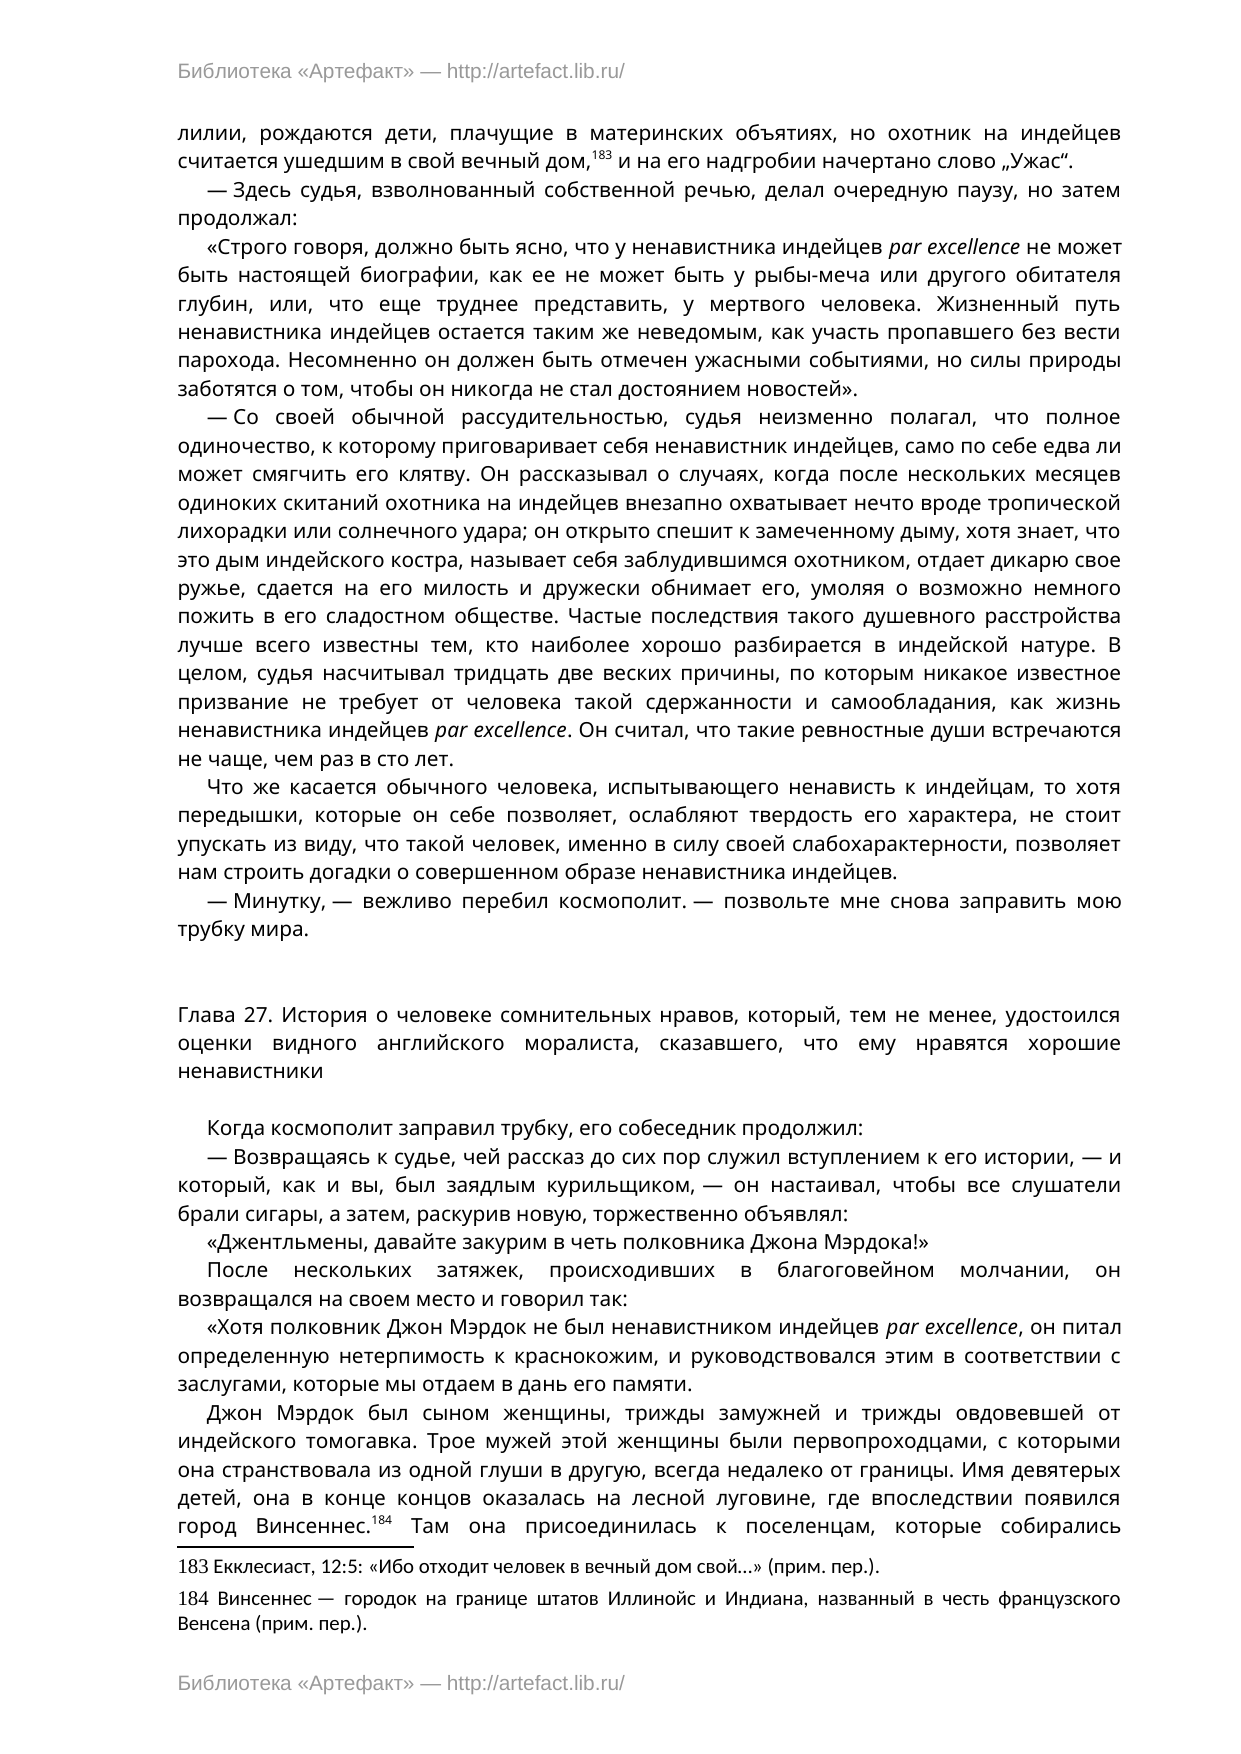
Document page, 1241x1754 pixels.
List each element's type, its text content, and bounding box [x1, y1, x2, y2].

text «Хотя полковник Джон Мэрдок не был ненавистником индейцев par excellence, он питал определенную нетерпимость к краснокожим, и руководствовался этим в соответствии с заслугами, которые мы отдаем в дань его памяти. [177, 1312, 1122, 1398]
text Когда космополит заправил трубку, его собеседник продолжил: [177, 1113, 1122, 1142]
text «Джентльмены, давайте закурим в четь полковника Джона Мэрдока!» [177, 1227, 1122, 1256]
text — Минутку, — вежливо перебил космополит. — позвольте мне снова заправить мою трубку мира. [177, 886, 1122, 943]
text — Со своей обычной рассудительностью, судья неизменно полагал, что полное одиночество, к которому приговаривает себя ненавистник индейцев, само по себе едва ли может смягчить его клятву. Он рассказывал о случаях, когда после нескольких месяцев одиноких скитаний охотника на индейцев внезапно охватывает нечто вроде тропической лихорадки или солнечного удара; он открыто спешит к замеченному дыму, хотя знает, что это дым индейского костра, называет себя заблудившимся охотником, отдает дикарю свое ружье, сдается на его милость и дружески обнимает его, умоляя о возможно немного пожить в его сладостном обществе. Частые последствия такого душевного расстройства лучше всего известны тем, кто наиболее хорошо разбирается в индейской натуре. В целом, судья насчитывал тридцать две веских причины, по которым никакое известное призвание не требует от человека такой сдержанности и самообладания, как жизнь ненавистника индейцев par excellence. Он считал, что такие ревностные души встречаются не чаще, чем раз в сто лет. [177, 402, 1122, 772]
text После нескольких затяжек, происходивших в благоговейном молчании, он возвращался на своем место и говорил так: [177, 1256, 1122, 1312]
text «Строго говоря, должно быть ясно, что у ненавистника индейцев par excellence не может быть настоящей биографии, как ее не может быть у рыбы-меча или другого обитателя глубин, или, что еще труднее представить, у мертвого человека. Жизненный путь ненавистника индейцев остается таким же неведомым, как участь пропавшего без вести парохода. Несомненно он должен быть отмечен ужасными событиями, но силы природы заботятся о том, чтобы он никогда не стал достоянием новостей». [177, 232, 1122, 402]
text — Здесь судья, взволнованный собственной речью, делал очередную паузу, но затем продолжал: [177, 175, 1122, 232]
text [177, 1398, 1122, 1540]
text Что же касается обычного человека, испытывающего ненависть к индейцам, то хотя передышки, которые он себе позволяет, ослабляют твердость его характера, не стоит упускать из виду, что такой человек, именно в силу своей слабохарактерности, позволяет нам строить догадки о совершенном образе ненавистника индейцев. [177, 772, 1122, 886]
text — Возвращаясь к судье, чей рассказ до сих пор служил вступлением к его истории, — и который, как и вы, был заядлым курильщиком, — он настаивал, чтобы все слушатели брали сигары, а затем, раскурив новую, торжественно объявлял: [177, 1142, 1122, 1227]
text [177, 118, 1122, 175]
subtitle Глава 27. История о человеке сомнительных нравов, который, тем не менее, удостоился оценки видного английского моралиста, сказавшего, что ему нравятся хорошие ненавистники [177, 1000, 1122, 1085]
